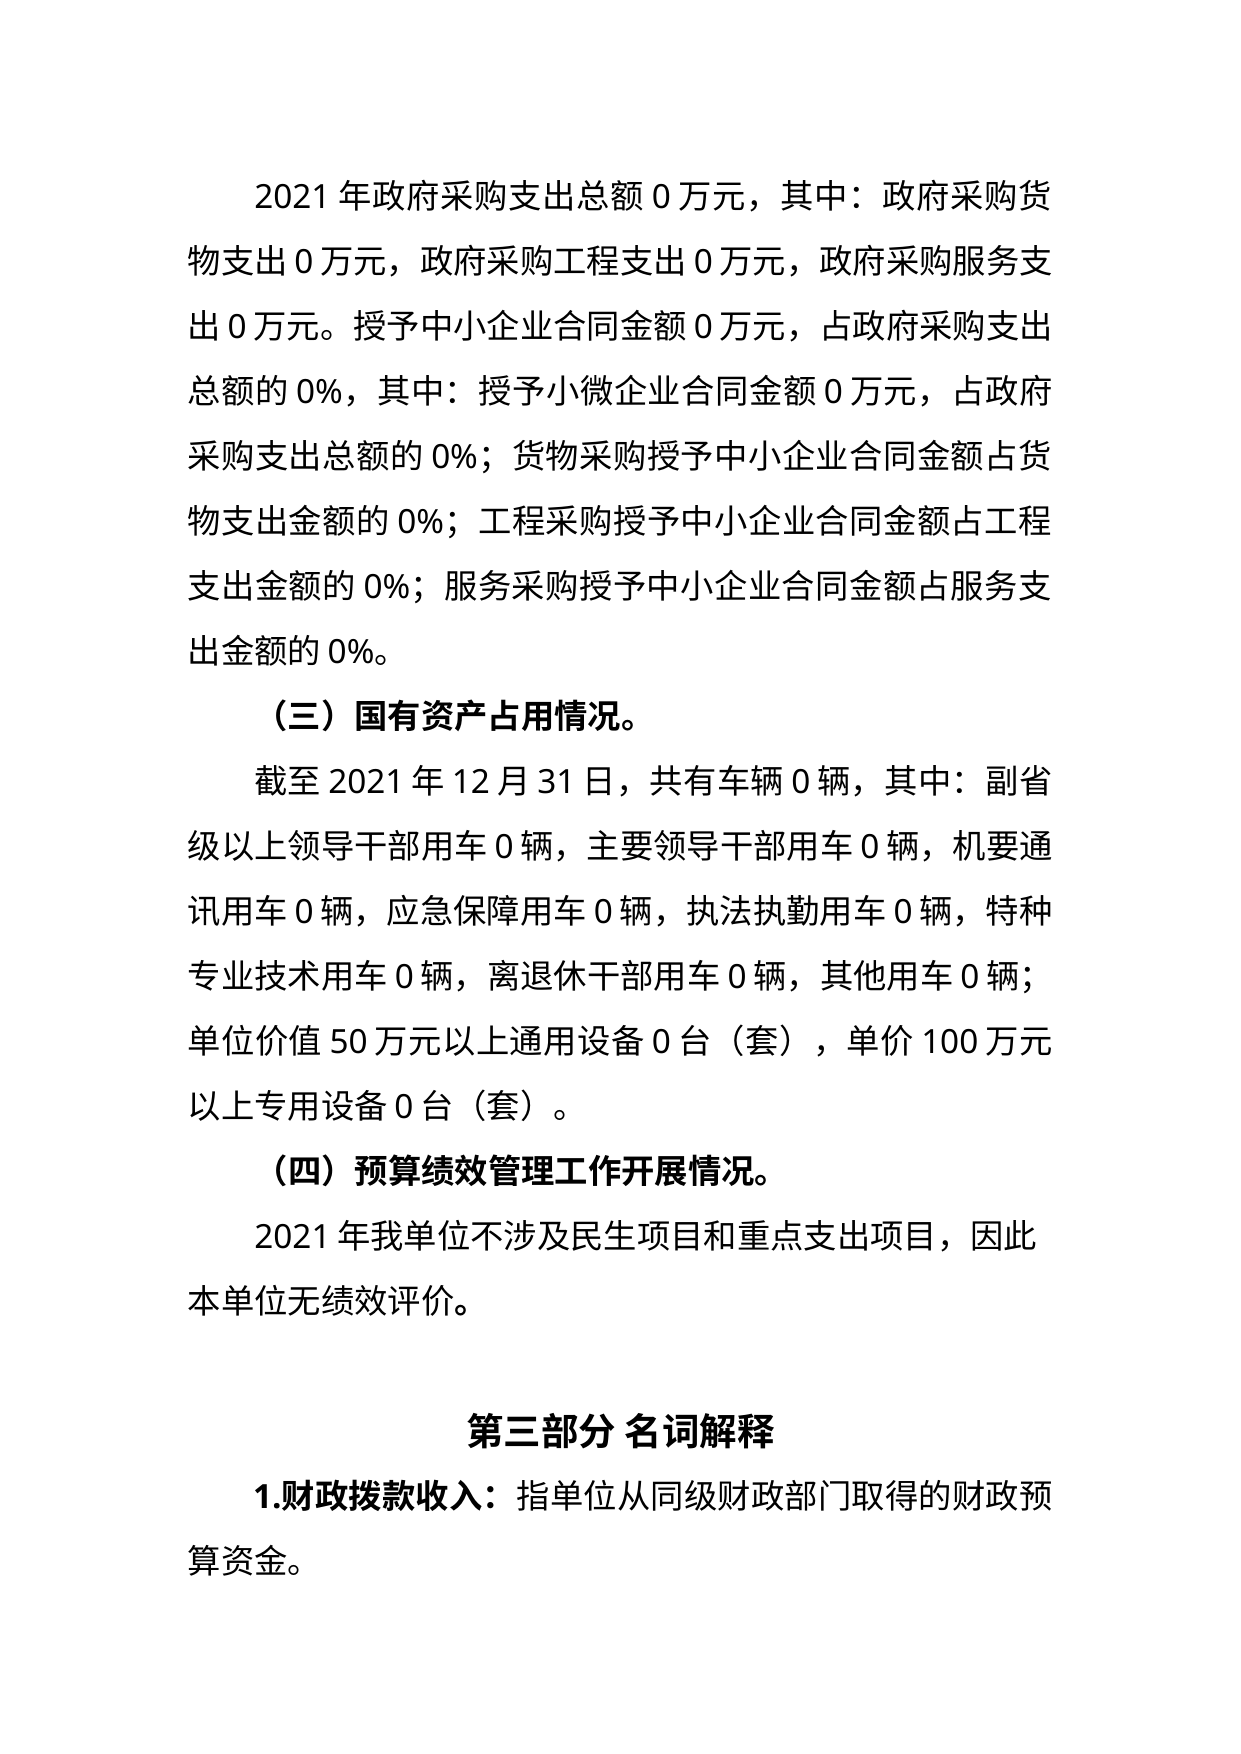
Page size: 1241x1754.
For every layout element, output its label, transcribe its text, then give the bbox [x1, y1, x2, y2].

text （三）国有资产占用情况。 [187, 682, 1053, 747]
text 2021年我单位不涉及民生项目和重点支出项目，因此本单位无绩效评价。 [187, 1202, 1053, 1332]
text 第三部分 名词解释 [187, 1397, 1053, 1462]
text （四）预算绩效管理工作开展情况。 [187, 1137, 1053, 1202]
text 1.财政拨款收入：指单位从同级财政部门取得的财政预算资金。 [187, 1462, 1053, 1592]
text 截至2021年12月31日，共有车辆0辆，其中：副省级以上领导干部用车0辆，主要领导干部用车0辆，机要通讯用车0辆，应急保障用车0辆，执法执勤用车0辆，特种专业技术用车0辆，离退休干部用车0辆，其他用车0辆；单位价值50万元以上通用设备0台（套），单价100万元以上专用设备0台（套）。 [187, 747, 1053, 1137]
list 2021年政府采购支出总额0万元，其中：政府采购货物支出0万元，政府采购工程支出0万元，政府采购服务支出0万元。授予中小企业合同金额0万元，占政府采购支出总额的0%，其中：授予小微企业合同金额0万元，占政府采购支出总额的0%；货物采购授予中小企业合同金额占货物支出金额的0%；工程采购授予中小企业合同金额占工程支出金额的0%；服务采购授予中小企业合同金额占服务支出金额的0%。 [187, 162, 1053, 682]
